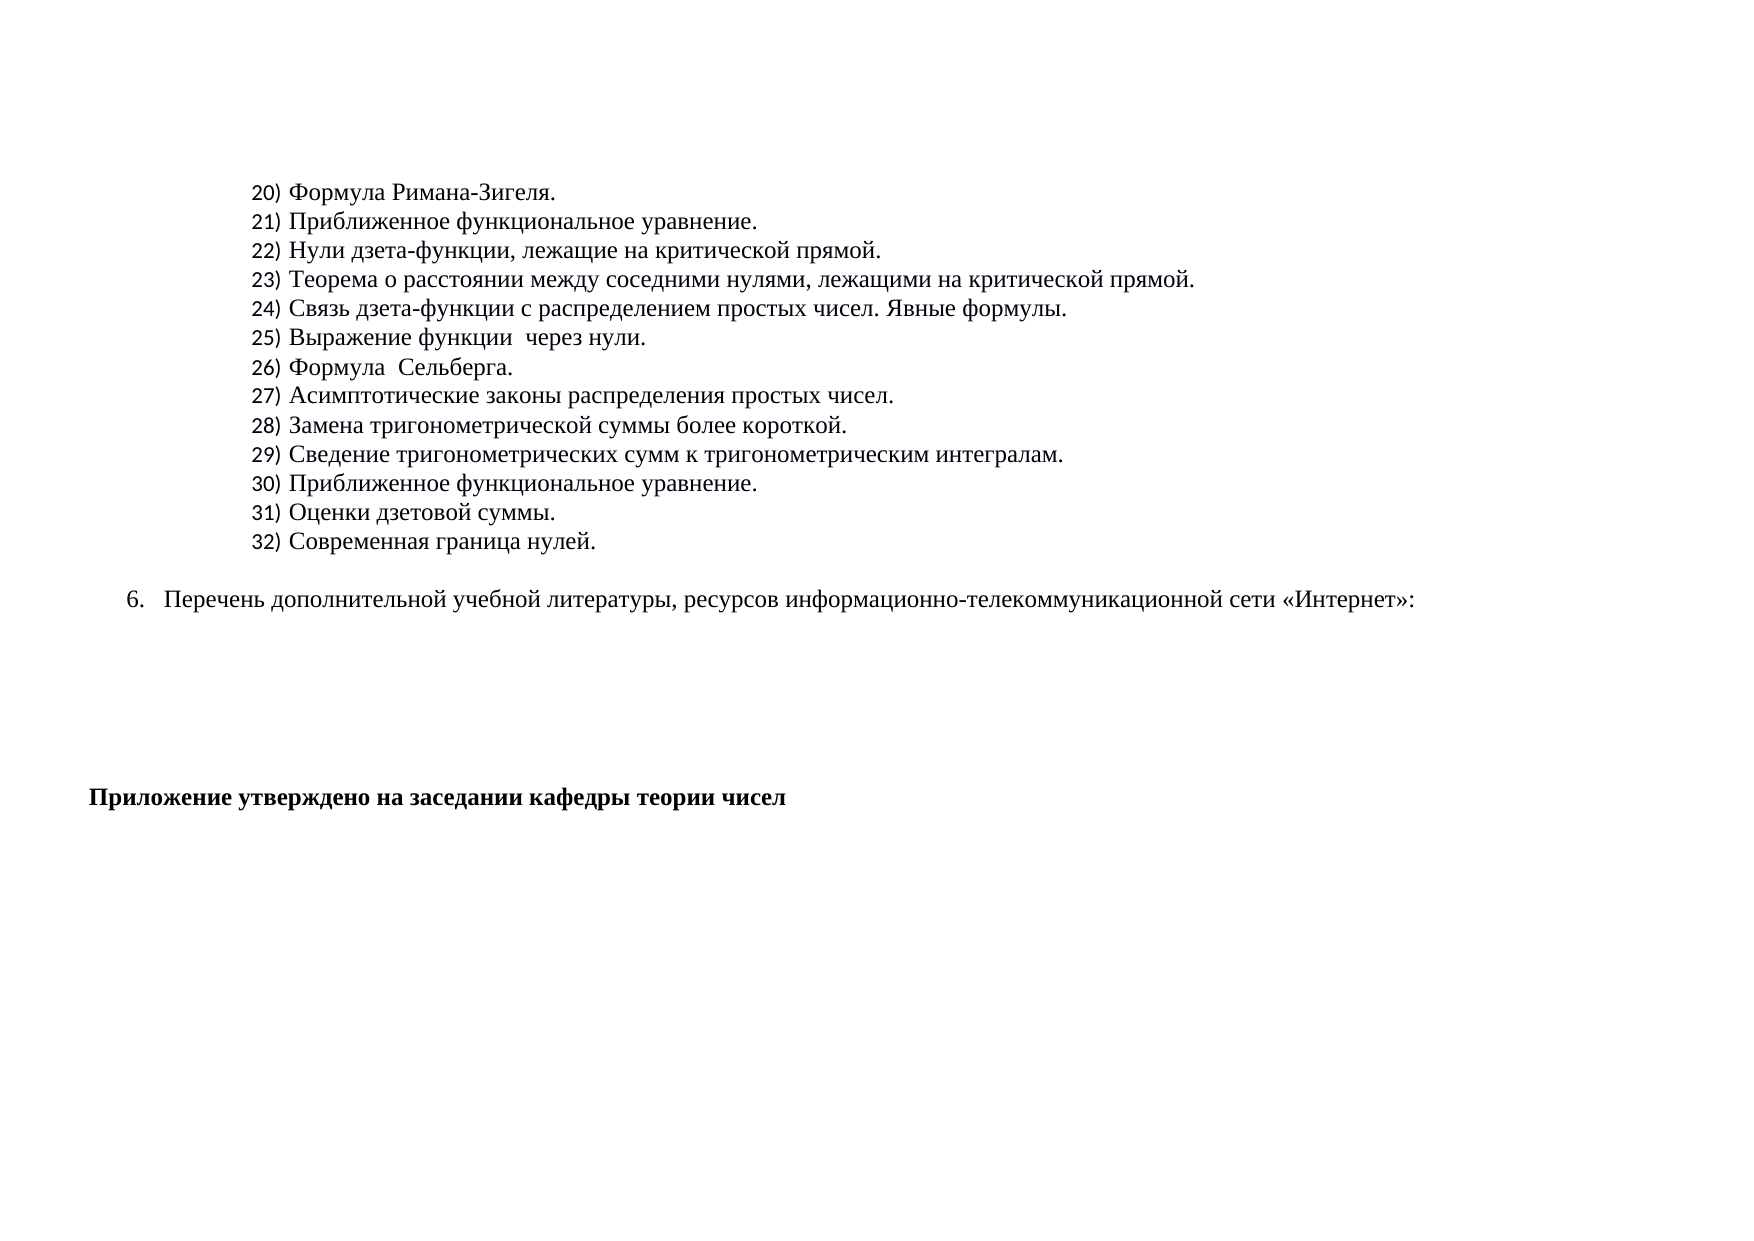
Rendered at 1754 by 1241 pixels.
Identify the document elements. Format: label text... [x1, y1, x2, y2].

list Нули дзета-функции, лежащие на критической прямой. [251, 235, 1636, 264]
list Выражение функции через нули. [251, 322, 1636, 352]
list Связь дзета-функции с распределением простых чисел. Явные формулы. [251, 293, 1636, 322]
list Сведение тригонометрических сумм к тригонометрическим интегралам. [251, 439, 1636, 468]
list Формула Римана-Зигеля. [251, 177, 1636, 206]
list Приближенное функциональное уравнение. [251, 468, 1636, 497]
list Теорема о расстоянии между соседними нулями, лежащими на критической прямой. [251, 264, 1636, 293]
list Современная граница нулей. [251, 526, 1636, 555]
list Формула Сельберга. [251, 352, 1636, 381]
list Оценки дзетовой суммы. [251, 497, 1636, 526]
list Приближенное функциональное уравнение. [251, 206, 1636, 235]
text Приложение утверждено на заседании кафедры теории чисел [89, 782, 1636, 811]
list Перечень дополнительной учебной литературы, ресурсов информационно-телекоммуникационной сети «Интернет»: [126, 584, 1636, 612]
list Асимптотические законы распределения простых чисел. [251, 381, 1636, 410]
list Замена тригонометрической суммы более короткой. [251, 410, 1636, 439]
